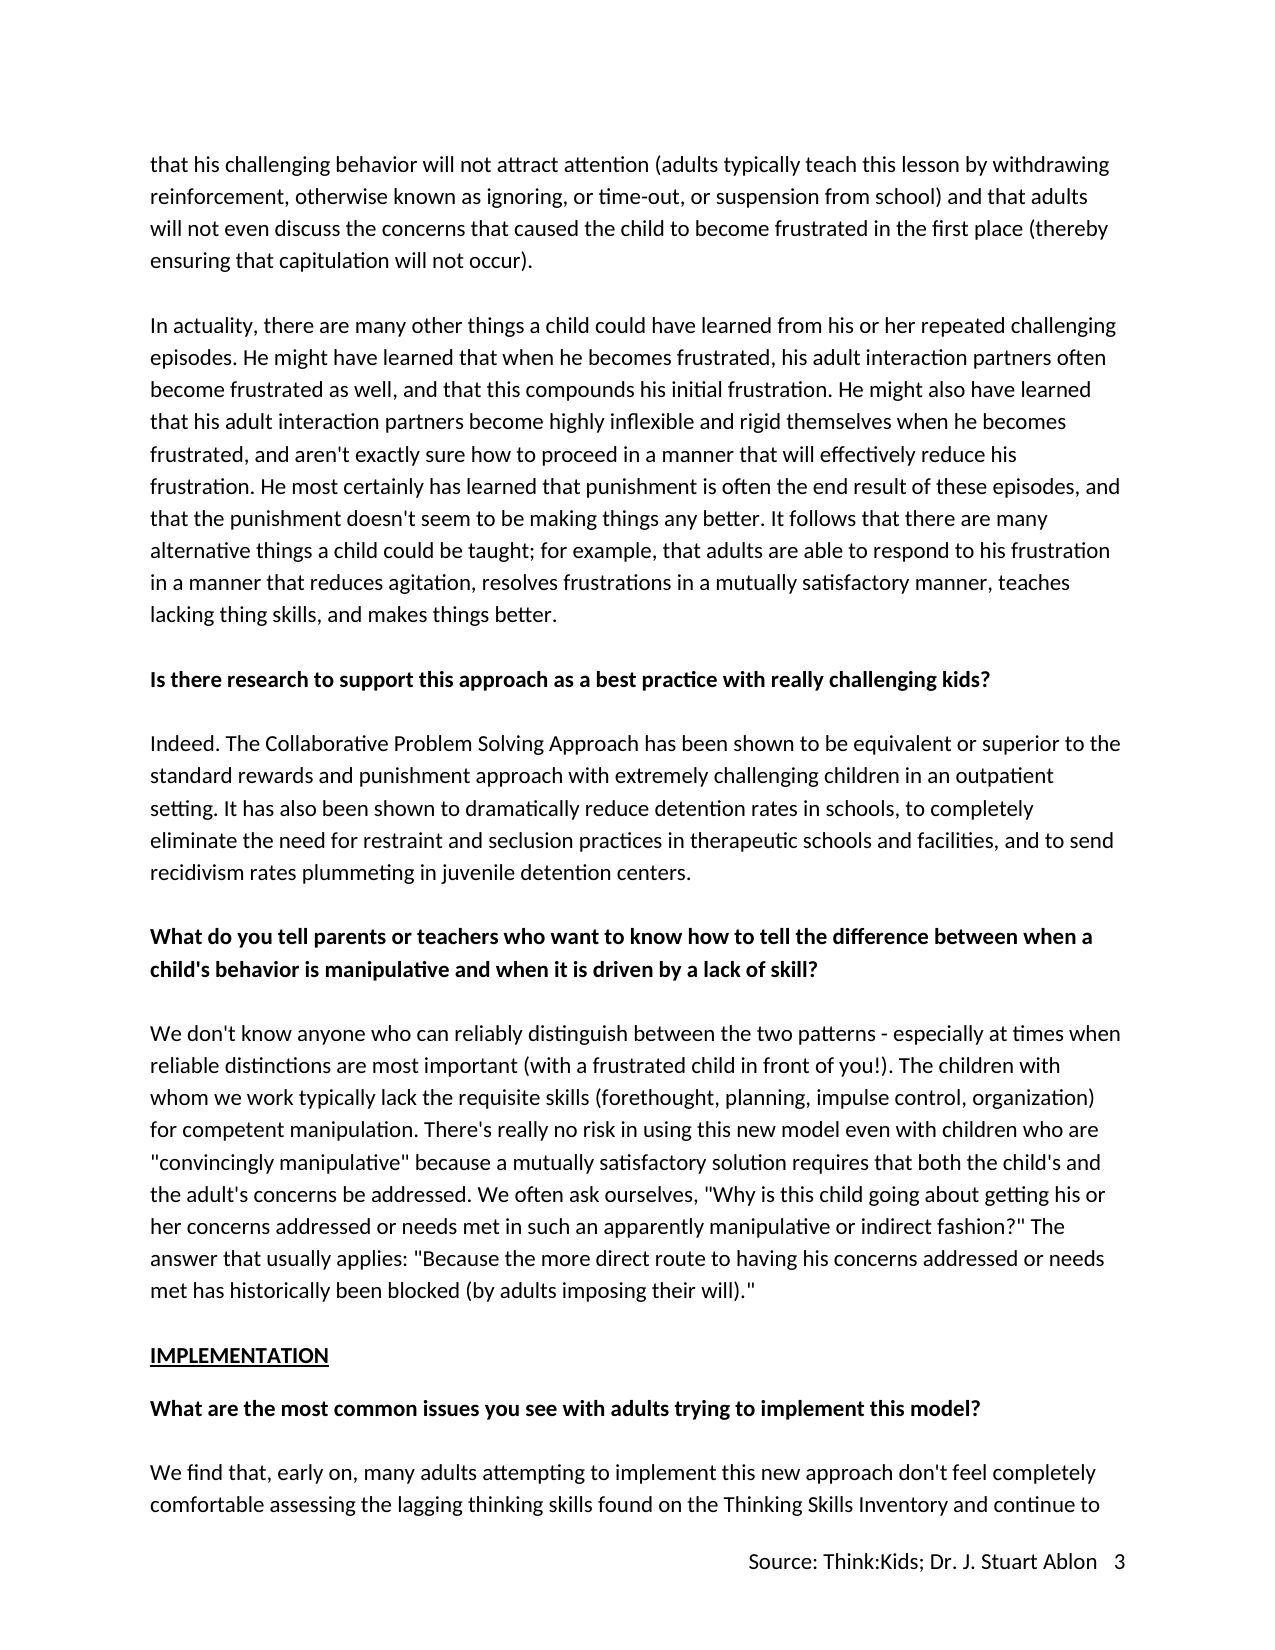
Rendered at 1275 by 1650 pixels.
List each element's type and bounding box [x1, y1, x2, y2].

text [150, 150, 1125, 1369]
text [150, 1394, 1125, 1518]
